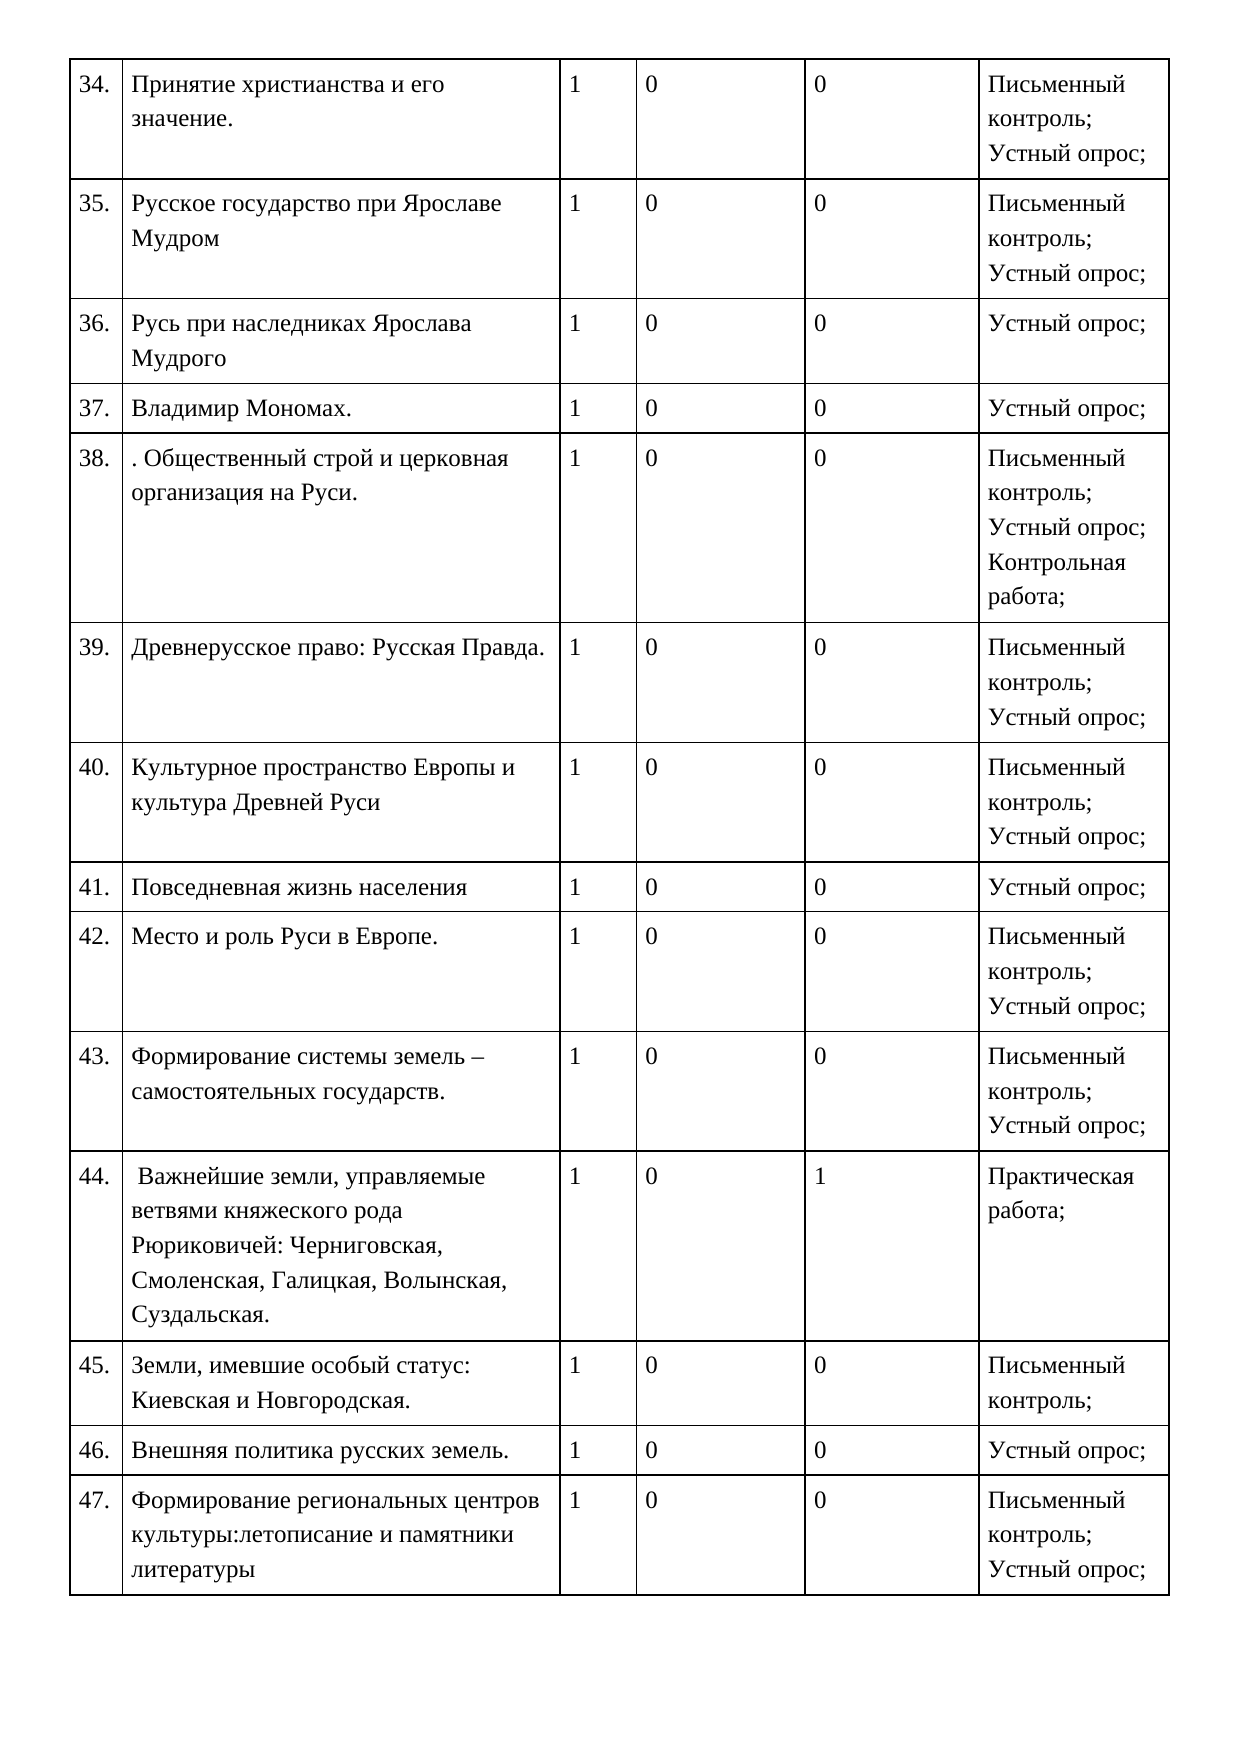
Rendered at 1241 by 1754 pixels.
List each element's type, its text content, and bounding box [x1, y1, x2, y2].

table_cell 36. [71, 299, 122, 382]
table_cell 43. [71, 1032, 122, 1150]
table_cell 44. [71, 1152, 122, 1340]
table_header 1 [561, 60, 636, 178]
table_cell 45. [71, 1342, 122, 1424]
table_cell 37. [71, 384, 122, 432]
table_cell Культурное пространство Европы и культура Древней Руси [123, 743, 559, 861]
table_cell Формирование системы земель – самостоятельных государств. [123, 1032, 559, 1150]
table_cell 1 [561, 299, 636, 382]
table_header 34. [71, 60, 122, 178]
table_header Принятие христианства и его значение. [123, 60, 559, 178]
table_cell 0 [637, 1152, 804, 1340]
table_cell Письменный контроль; Устный опрос; [980, 1476, 1168, 1594]
table_cell Устный опрос; [980, 863, 1168, 911]
table_cell Письменный контроль; Устный опрос; [980, 1032, 1168, 1150]
table_cell Практическая работа; [980, 1152, 1168, 1340]
table_cell 47. [71, 1476, 122, 1594]
table_cell 0 [806, 434, 978, 622]
table_cell 0 [637, 1032, 804, 1150]
table_cell 1 [561, 1032, 636, 1150]
table_cell 0 [806, 863, 978, 911]
table_cell Устный опрос; [980, 384, 1168, 432]
table_cell 1 [806, 1152, 978, 1340]
table_cell Письменный контроль; Устный опрос; Контрольная работа; [980, 434, 1168, 622]
table_cell 38. [71, 434, 122, 622]
table_cell 1 [561, 623, 636, 741]
table_header 0 [637, 60, 804, 178]
table_cell 1 [561, 434, 636, 622]
table_cell Письменный контроль; Устный опрос; [980, 623, 1168, 741]
table_cell 0 [637, 434, 804, 622]
table_cell Письменный контроль; Устный опрос; [980, 912, 1168, 1031]
table_cell . Общественный строй и церковная организация на Руси. [123, 434, 559, 622]
table_cell 0 [637, 863, 804, 911]
table_cell 0 [637, 384, 804, 432]
table_cell Земли, имевшие особый статус: Киевская и Новгородская. [123, 1342, 559, 1424]
table_cell 35. [71, 180, 122, 298]
table_cell 1 [561, 384, 636, 432]
table_cell 1 [561, 1342, 636, 1424]
table_cell 0 [806, 912, 978, 1031]
table_cell 0 [806, 1342, 978, 1424]
table_cell Русь при наследниках Ярослава Мудрого [123, 299, 559, 382]
table_cell 1 [561, 1476, 636, 1594]
table_cell 41. [71, 863, 122, 911]
table_cell 0 [637, 180, 804, 298]
table_cell 0 [806, 384, 978, 432]
table_cell Древнерусское право: Русская Правда. [123, 623, 559, 741]
table_cell 0 [637, 912, 804, 1031]
table_cell 40. [71, 743, 122, 861]
table_cell Устный опрос; [980, 1426, 1168, 1474]
table_cell Устный опрос; [980, 299, 1168, 382]
table_cell 0 [637, 1426, 804, 1474]
table_cell 1 [561, 1426, 636, 1474]
table_cell 0 [637, 743, 804, 861]
table_cell 1 [561, 743, 636, 861]
table_cell 0 [806, 743, 978, 861]
table_cell 1 [561, 180, 636, 298]
table_cell 1 [561, 1152, 636, 1340]
table_cell 0 [806, 299, 978, 382]
table_cell 46. [71, 1426, 122, 1474]
table_cell Формирование региональных центров культуры:летописание и памятники литературы [123, 1476, 559, 1594]
table_cell Письменный контроль; Устный опрос; [980, 180, 1168, 298]
table_cell 0 [806, 623, 978, 741]
table_cell Повседневная жизнь населения [123, 863, 559, 911]
table_cell 1 [561, 912, 636, 1031]
table_cell 0 [637, 1476, 804, 1594]
table_cell Внешняя политика русских земель. [123, 1426, 559, 1474]
table_cell 0 [637, 623, 804, 741]
table_cell 0 [806, 1476, 978, 1594]
table_cell 0 [637, 1342, 804, 1424]
table_cell 0 [806, 180, 978, 298]
table_cell Важнейшие земли, управляемые ветвями княжеского рода Рюриковичей: Черниговская, Смоленская, Галицкая, Волынская, Суздальская. [123, 1152, 559, 1340]
table_header Письменный контроль; Устный опрос; [980, 60, 1168, 178]
table_cell Русское государство при Ярославе Мудром [123, 180, 559, 298]
table_cell 0 [806, 1426, 978, 1474]
table_cell 42. [71, 912, 122, 1031]
table_cell 39. [71, 623, 122, 741]
table_cell Место и роль Руси в Европе. [123, 912, 559, 1031]
table_cell Письменный контроль; [980, 1342, 1168, 1424]
table_cell Письменный контроль; Устный опрос; [980, 743, 1168, 861]
table_header 0 [806, 60, 978, 178]
table_cell 1 [561, 863, 636, 911]
table_cell Владимир Мономах. [123, 384, 559, 432]
table_cell 0 [637, 299, 804, 382]
table_cell 0 [806, 1032, 978, 1150]
